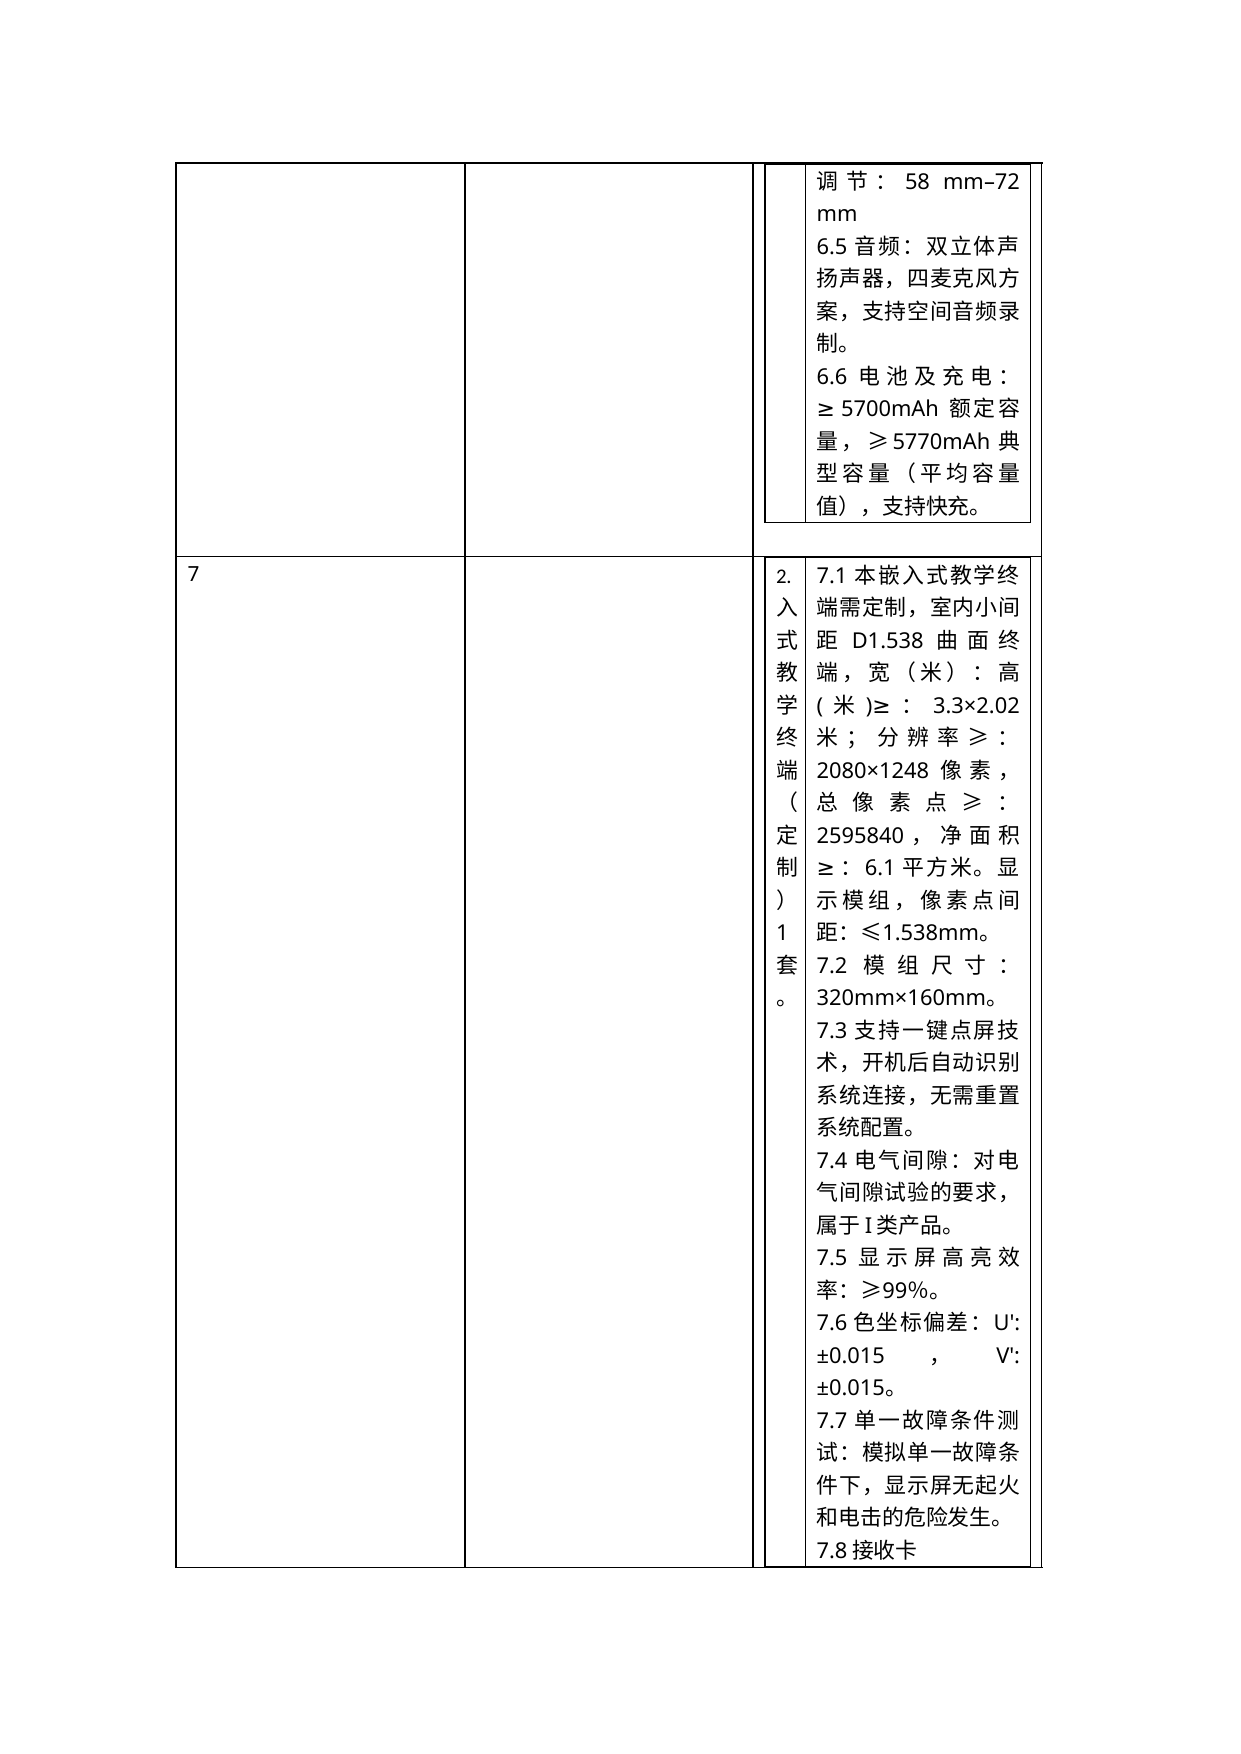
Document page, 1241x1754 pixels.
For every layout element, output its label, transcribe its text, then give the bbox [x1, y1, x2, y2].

table_cell [766, 558, 805, 1566]
table_cell [1031, 557, 1041, 1567]
table_cell 7 [177, 557, 464, 1567]
table_cell [466, 164, 752, 556]
table_cell 6 [177, 164, 464, 556]
table_cell [806, 558, 1030, 1566]
table_cell [754, 557, 764, 1567]
table_cell [754, 164, 1041, 556]
table_cell [466, 557, 752, 1567]
